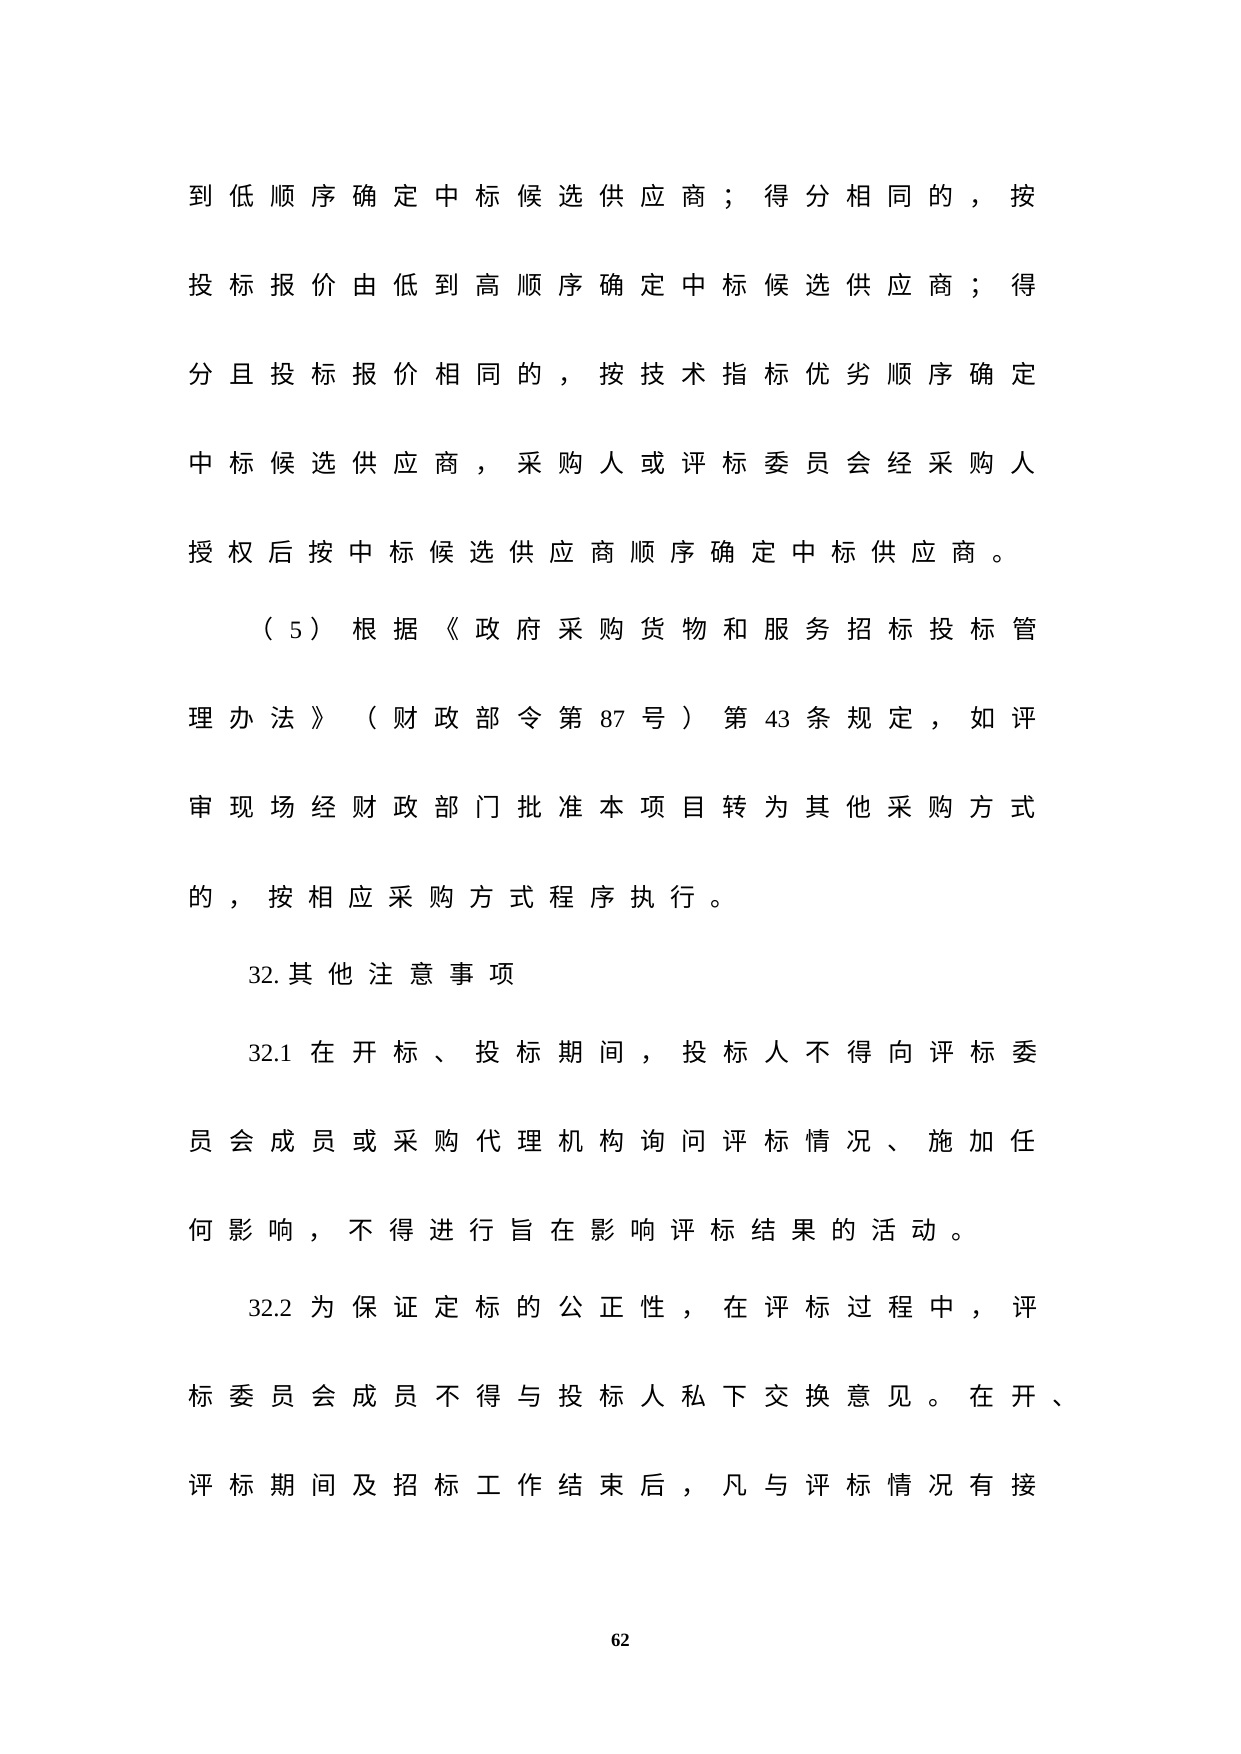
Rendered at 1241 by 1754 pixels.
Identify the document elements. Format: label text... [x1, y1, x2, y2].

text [188, 1276, 1052, 1513]
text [188, 164, 1052, 580]
text （5）根据《政府采购货物和服务招标投标管理办法》（财政部令第87号）第43条规定，如评审现场经财政部门批准本项目转为其他采购方式的，按相应采购方式程序执行。 [188, 598, 1052, 925]
text 32.1 在开标、投标期间，投标人不得向评标委员会成员或采购代理机构询问评标情况、施加任何影响，不得进行旨在影响评标结果的活动。 [188, 1020, 1052, 1258]
text 32. 其他注意事项 [188, 943, 1052, 1002]
